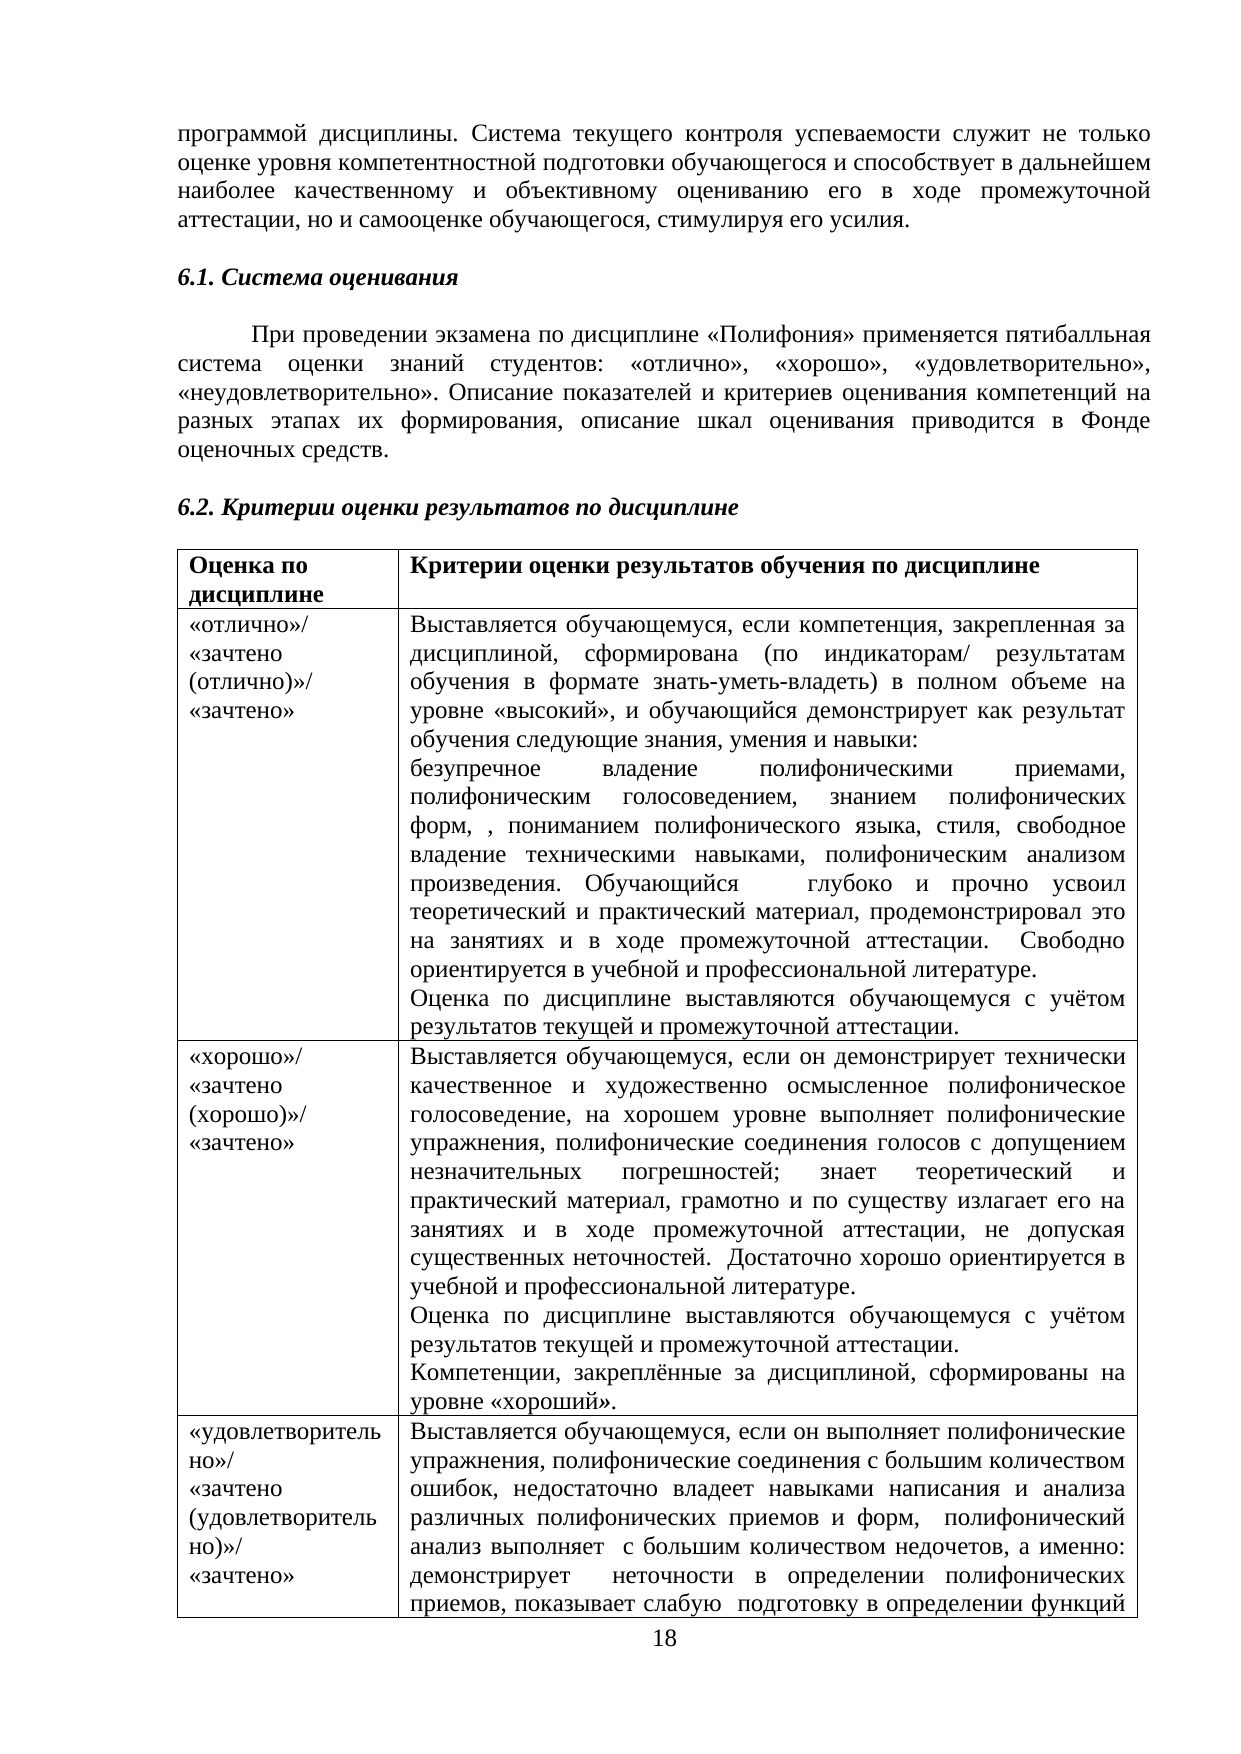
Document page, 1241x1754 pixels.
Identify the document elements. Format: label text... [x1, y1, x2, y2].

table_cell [399, 1416, 1137, 1617]
text 6.2. Критерии оценки результатов по дисциплине [177, 492, 1152, 521]
table_cell Выставляется обучающемуся, если он демонстрирует технически качественное и художественно осмысленное полифоническое голосоведение, на хорошем уровне выполняет полифонические упражнения, полифонические соединения голосов с допущением незначительных погрешностей; знает теоретический и практический материал, грамотно и по существу излагает его на занятиях и в ходе промежуточной аттестации, не допуская существенных неточностей. Достаточно хорошо ориентируется в учебной и профессиональной литературе. Оценка по дисциплине выставляются обучающемуся с учётом результатов текущей и промежуточной аттестации. Компетенции, закреплённые за дисциплиной, сформированы на уровне «хороший». [399, 1041, 1137, 1415]
text При проведении экзамена по дисциплине «Полифония» применяется пятибалльная система оценки знаний студентов: «отлично», «хорошо», «удовлетворительно», «неудовлетворительно». Описание показателей и критериев оценивания компетенций на разных этапах их формирования, описание шкал оценивания приводится в Фонде оценочных средств. [177, 319, 1152, 463]
table_cell «отлично»/ «зачтено (отлично)»/ «зачтено» [178, 609, 398, 1040]
text 6.1. Система оценивания [177, 262, 1152, 291]
table_header Оценка по дисциплине [178, 550, 398, 608]
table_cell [178, 1416, 398, 1617]
table_header Критерии оценки результатов обучения по дисциплине [399, 550, 1137, 608]
table_cell «хорошо»/ «зачтено (хорошо)»/ «зачтено» [178, 1041, 398, 1415]
table_cell Выставляется обучающемуся, если компетенция, закрепленная за дисциплиной, сформирована (по индикаторам/ результатам обучения в формате знать-уметь-владеть) в полном объеме на уровне «высокий», и обучающийся демонстрирует как результат обучения следующие знания, умения и навыки: безупречное владение полифоническими приемами, полифоническим голосоведением, знанием полифонических форм, , пониманием полифонического языка, стиля, свободное владение техническими навыками, полифоническим анализом произведения. Обучающийся глубоко и прочно усвоил теоретический и практический материал, продемонстрировал это на занятиях и в ходе промежуточной аттестации. Свободно ориентируется в учебной и профессиональной литературе. Оценка по дисциплине выставляются обучающемуся с учётом результатов текущей и промежуточной аттестации. [399, 609, 1137, 1040]
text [177, 118, 1152, 233]
